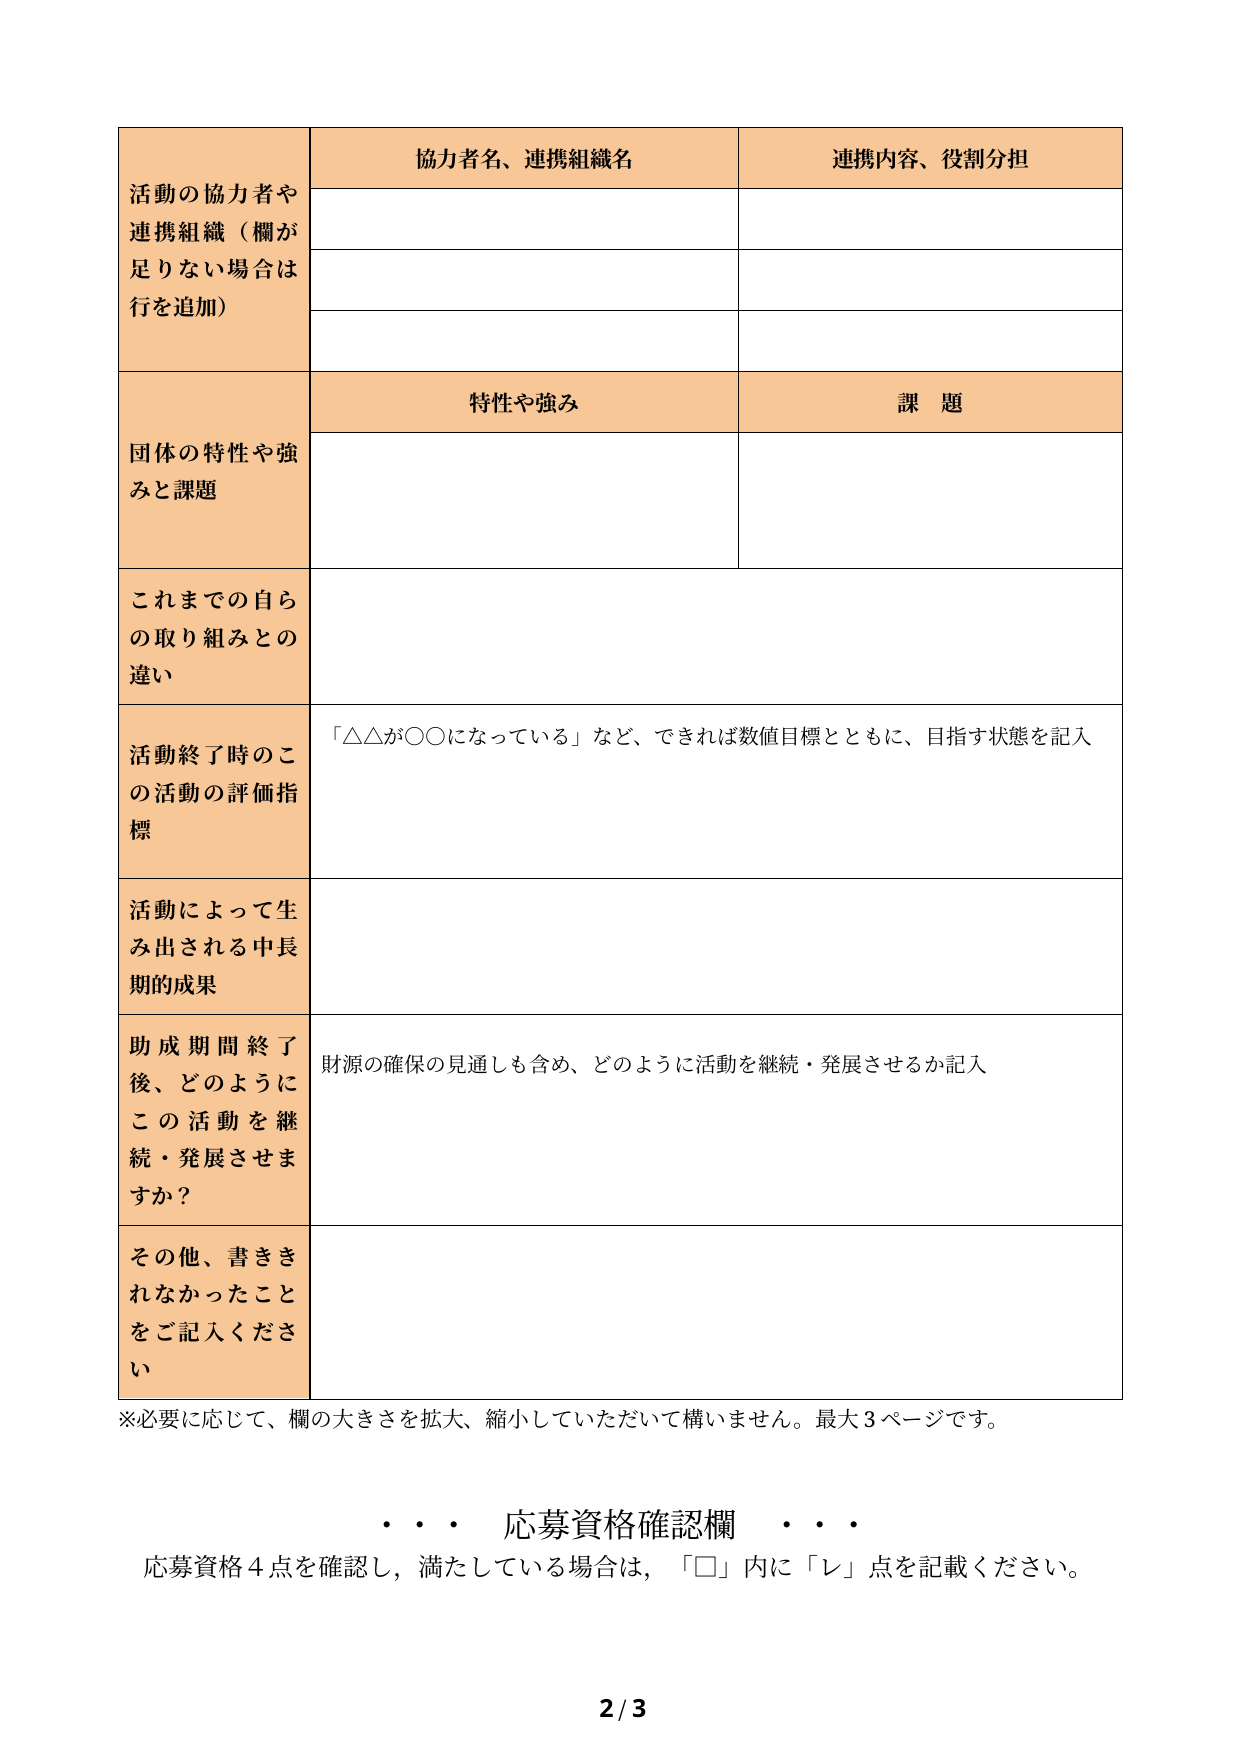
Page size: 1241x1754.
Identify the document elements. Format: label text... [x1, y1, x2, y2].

table_cell 課 題 [739, 372, 1122, 432]
table_cell [311, 311, 738, 371]
table_cell これまでの自らの取り組みとの違い [119, 569, 309, 704]
table_cell その他、書ききれなかったことをご記入ください [119, 1226, 309, 1398]
table_cell 団体の特性や強みと課題 [119, 372, 309, 568]
text 応募資格４点を確認し，満たしている場合は，「」内に「レ」点を記載ください。 [118, 1547, 1122, 1584]
table_cell 連携内容、役割分担 [739, 128, 1122, 188]
table_cell [311, 1226, 1122, 1398]
table_cell 助成期間終了後、どのようにこの活動を継続・発展させますか？ [119, 1015, 309, 1225]
table_cell 活動終了時のこの活動の評価指標 [119, 705, 309, 878]
table_cell 財源の確保の見通しも含め、どのように活動を継続・発展させるか記入 [311, 1015, 1122, 1225]
table_cell [311, 879, 1122, 1014]
table_cell 協力者名、連携組織名 [311, 128, 738, 188]
table_cell 活動の協力者や連携組織（欄が足りない場合は行を追加） [119, 128, 309, 371]
text ※必要に応じて、欄の大きさを拡大、縮小していただいて構いません。最大3ページです。 [118, 1400, 1122, 1437]
text ・・・ 応募資格確認欄 ・・・ [118, 1499, 1122, 1547]
table_cell [311, 433, 738, 568]
table_cell [739, 189, 1122, 249]
table_cell 活動によって生み出される中長期的成果 [119, 879, 309, 1014]
table_cell [739, 433, 1122, 568]
table_cell [311, 569, 1122, 704]
table_cell [739, 311, 1122, 371]
table_cell 「△△が○○になっている」など、できれば数値目標とともに、目指す状態を記入 [311, 705, 1122, 878]
table_cell [739, 250, 1122, 310]
table_cell [311, 189, 738, 249]
table_cell [311, 250, 738, 310]
table_cell 特性や強み [311, 372, 738, 432]
